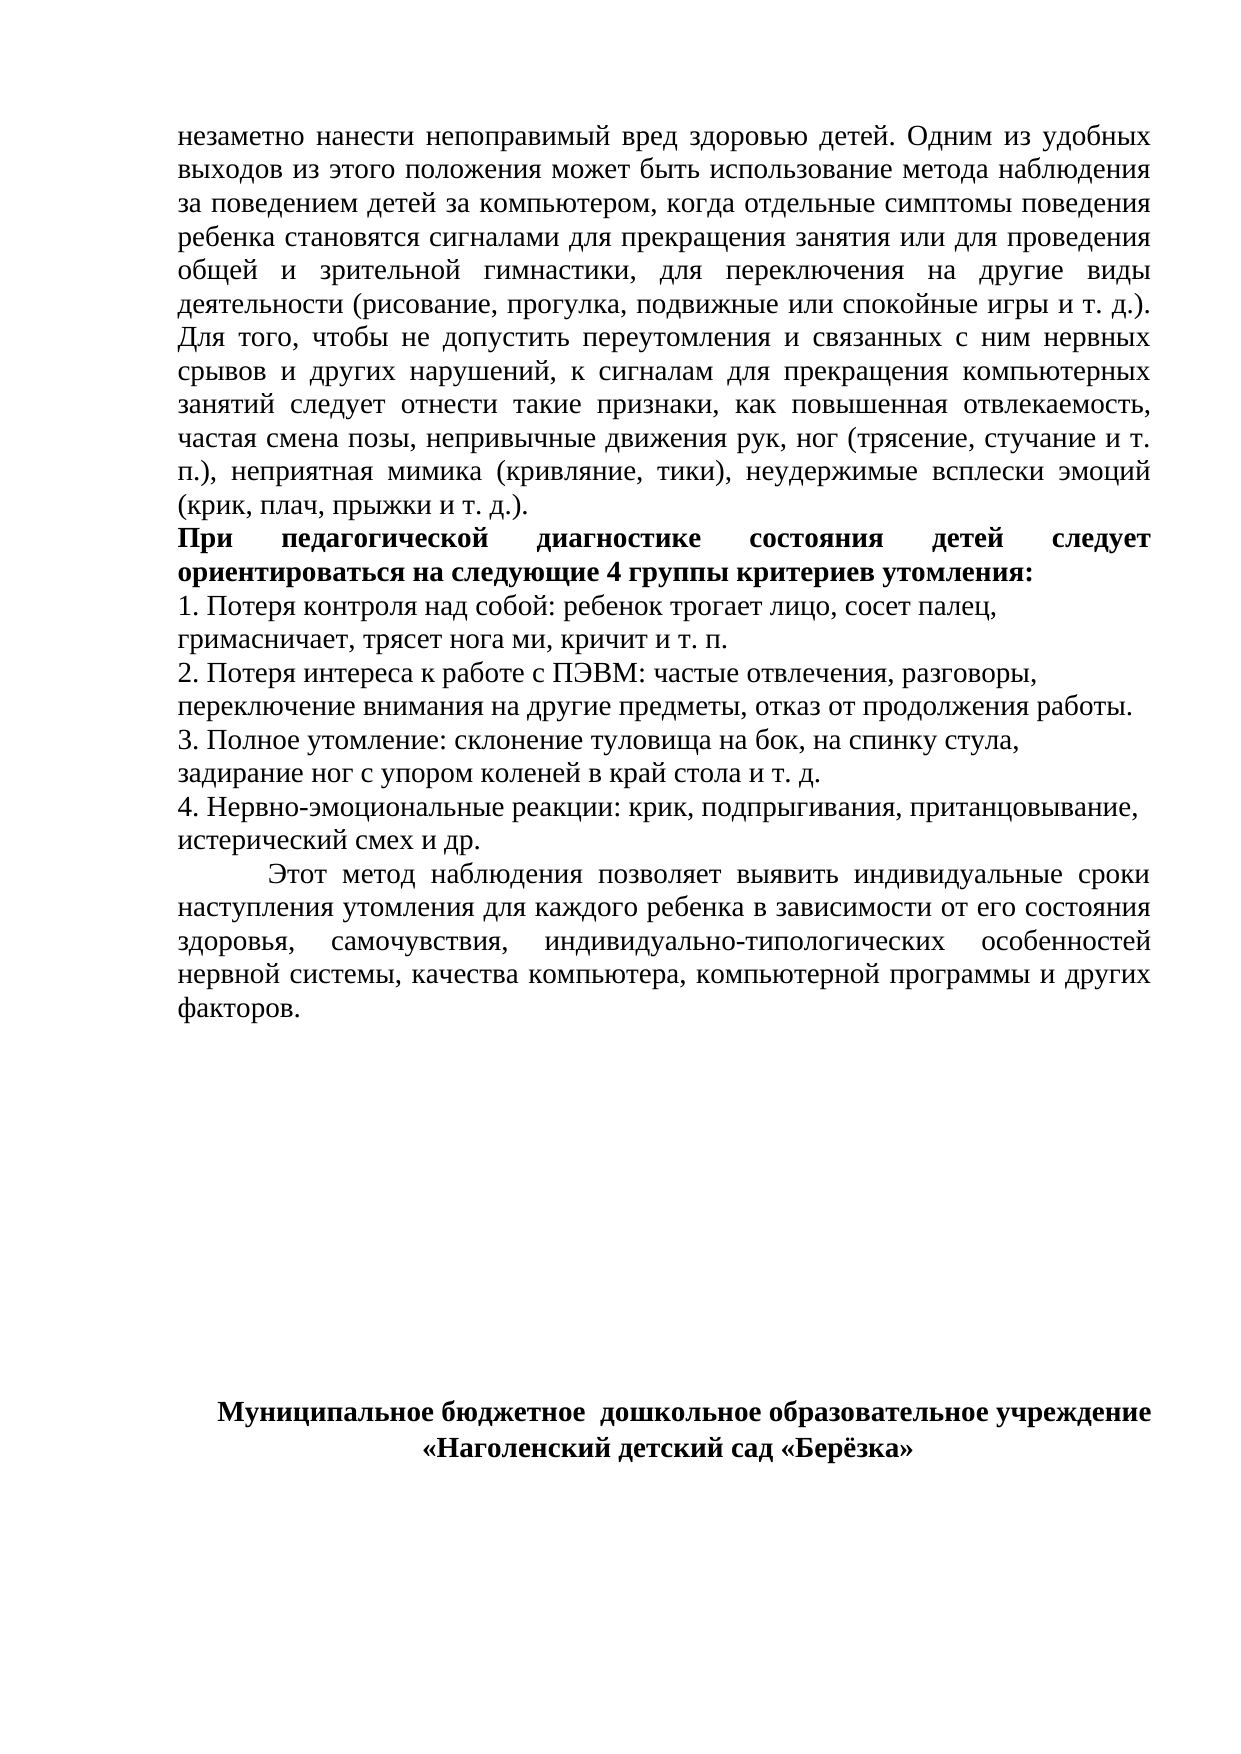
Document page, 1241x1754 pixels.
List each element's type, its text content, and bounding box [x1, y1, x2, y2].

text Муниципальное бюджетное дошкольное образовательное учреждение [177, 1394, 1152, 1427]
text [177, 118, 1152, 521]
text Этот метод наблюдения позволяет выявить индивидуальные сроки наступления утомления для каждого ребенка в зависимости от его состояния здоровья, самочувствия, индивидуально-типологических особенностей нервной системы, качества компьютера, компьютерной программы и других факторов. [177, 856, 1152, 1024]
text «Наголенский детский сад «Берёзка» [177, 1430, 1152, 1464]
text При педагогической диагностике состояния детей следует ориентироваться на следующие 4 группы критериев утомления: [177, 521, 1152, 588]
text 1. Потеря контроля над собой: ребенок трогает лицо, сосет палец, гримасничает, трясет нога ми, кричит и т. п. 2. Потеря интереса к работе с ПЭВМ: частые отвлечения, разговоры, переключение внимания на другие предметы, отказ от продолжения работы. 3. Полное утомление: склонение туловища на бок, на спинку стула, задирание ног с упором коленей в край стола и т. д. 4. Нервно-эмоциональные реакции: крик, подпрыгивания, пританцовывание, истерический смех и др. [177, 588, 1152, 856]
